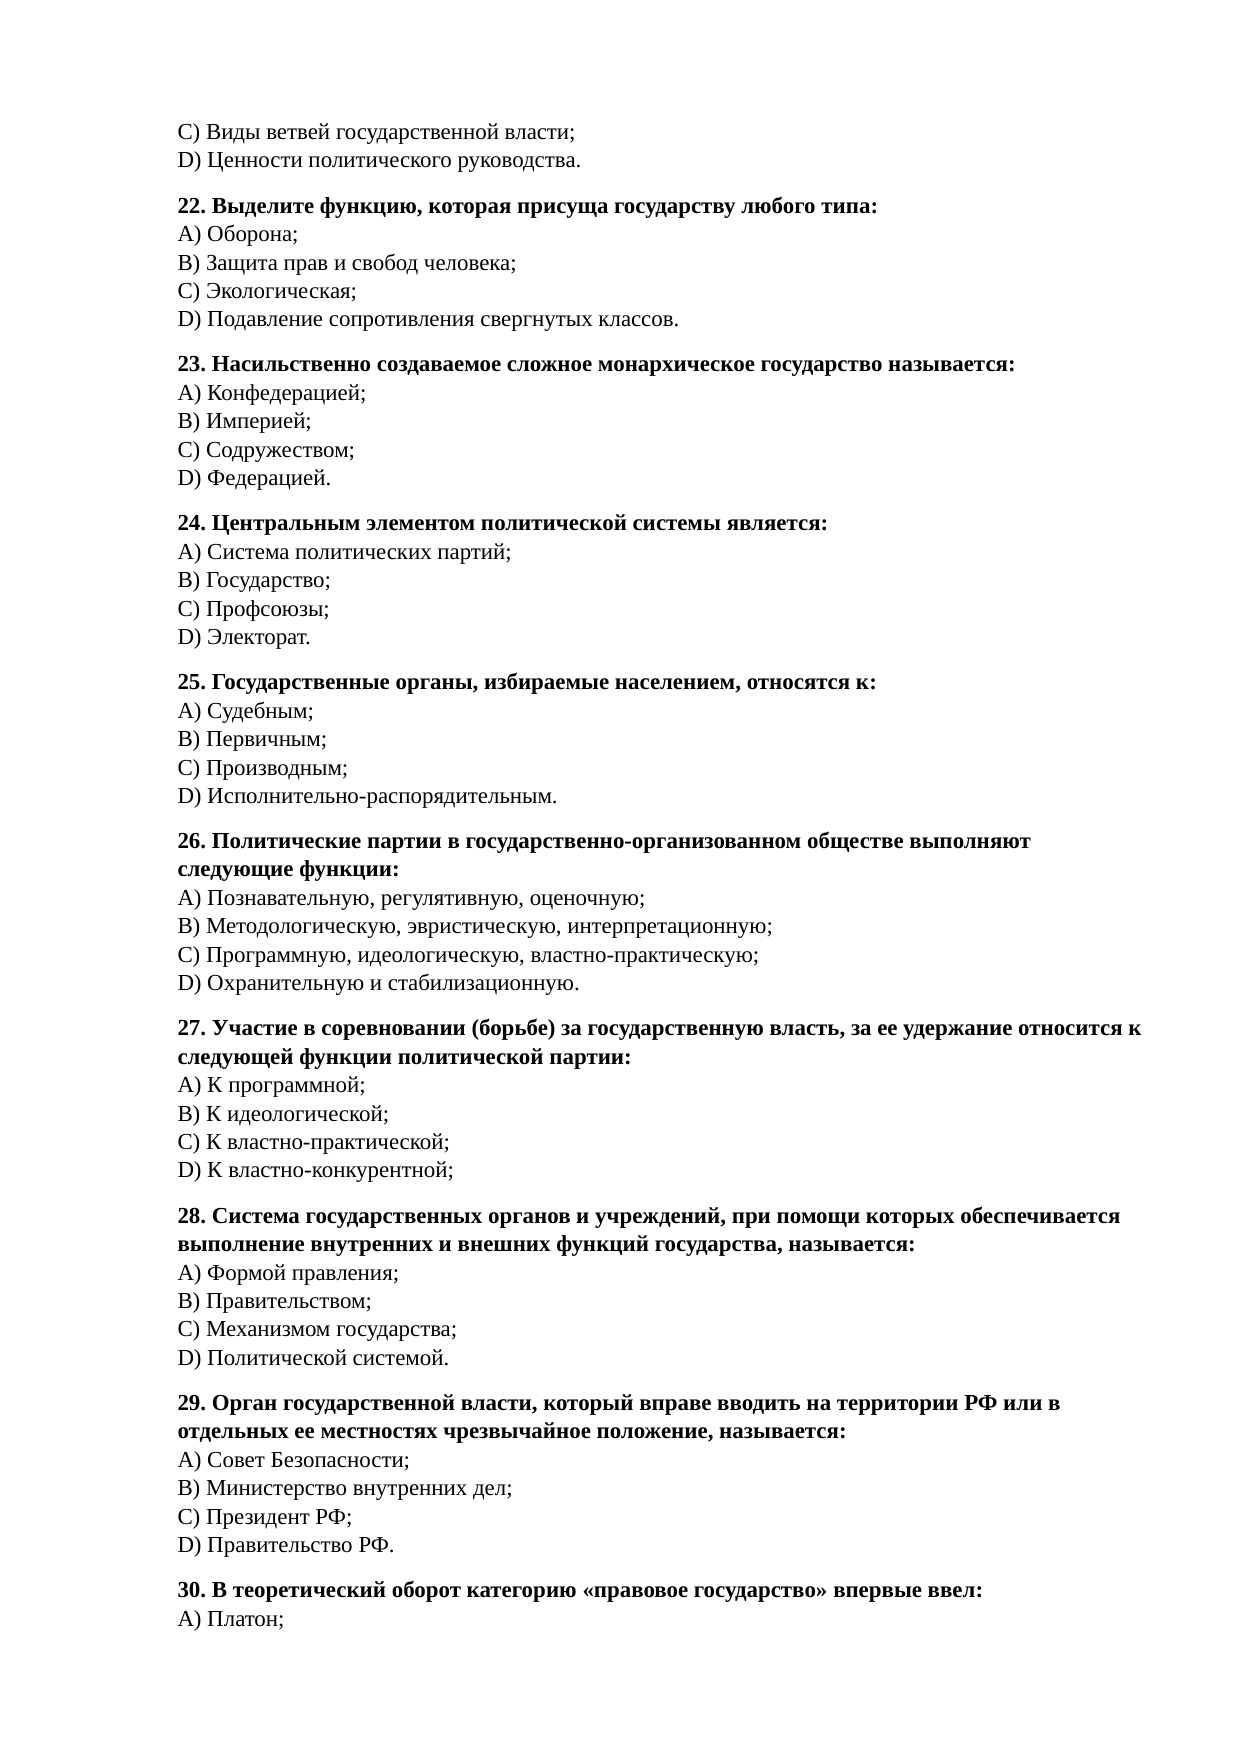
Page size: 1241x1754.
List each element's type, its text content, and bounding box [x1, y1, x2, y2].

text 26. Политические партии в государственно-организованном обществе выполняют следующие функции: A) Познавательную, регулятивную, оценочную; B) Методологическую, эвристическую, интерпретационную; C) Программную, идеологическую, властно-практическую; D) Охранительную и стабилизационную. [177, 827, 1152, 996]
text 28. Система государственных органов и учреждений, при помощи которых обеспечивается выполнение внутренних и внешних функций государства, называется: A) Формой правления; B) Правительством; C) Механизмом государства; D) Политической системой. [177, 1202, 1152, 1370]
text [177, 1576, 1152, 1631]
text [177, 118, 1152, 173]
text 24. Центральным элементом политической системы является: A) Система политических партий; B) Государство; C) Профсоюзы; D) Электорат. [177, 509, 1152, 649]
text 27. Участие в соревновании (борьбе) за государственную власть, за ее удержание относится к следующей функции политической партии: A) К программной; B) К идеологической; C) К властно-практической; D) К властно-конкурентной; [177, 1014, 1152, 1183]
text 25. Государственные органы, избираемые населением, относятся к: A) Судебным; B) Первичным; C) Производным; D) Исполнительно-распорядительным. [177, 668, 1152, 808]
text 23. Насильственно создаваемое сложное монархическое государство называется: A) Конфедерацией; B) Империей; C) Содружеством; D) Федерацией. [177, 351, 1152, 491]
text 22. Выделите функцию, которая присуща государству любого типа: A) Оборона; B) Защита прав и свобод человека; C) Экологическая; D) Подавление сопротивления свергнутых классов. [177, 192, 1152, 332]
text 29. Орган государственной власти, который вправе вводить на территории РФ или в отдельных ее местностях чрезвычайное положение, называется: A) Совет Безопасности; B) Министерство внутренних дел; C) Президент РФ; D) Правительство РФ. [177, 1389, 1152, 1557]
